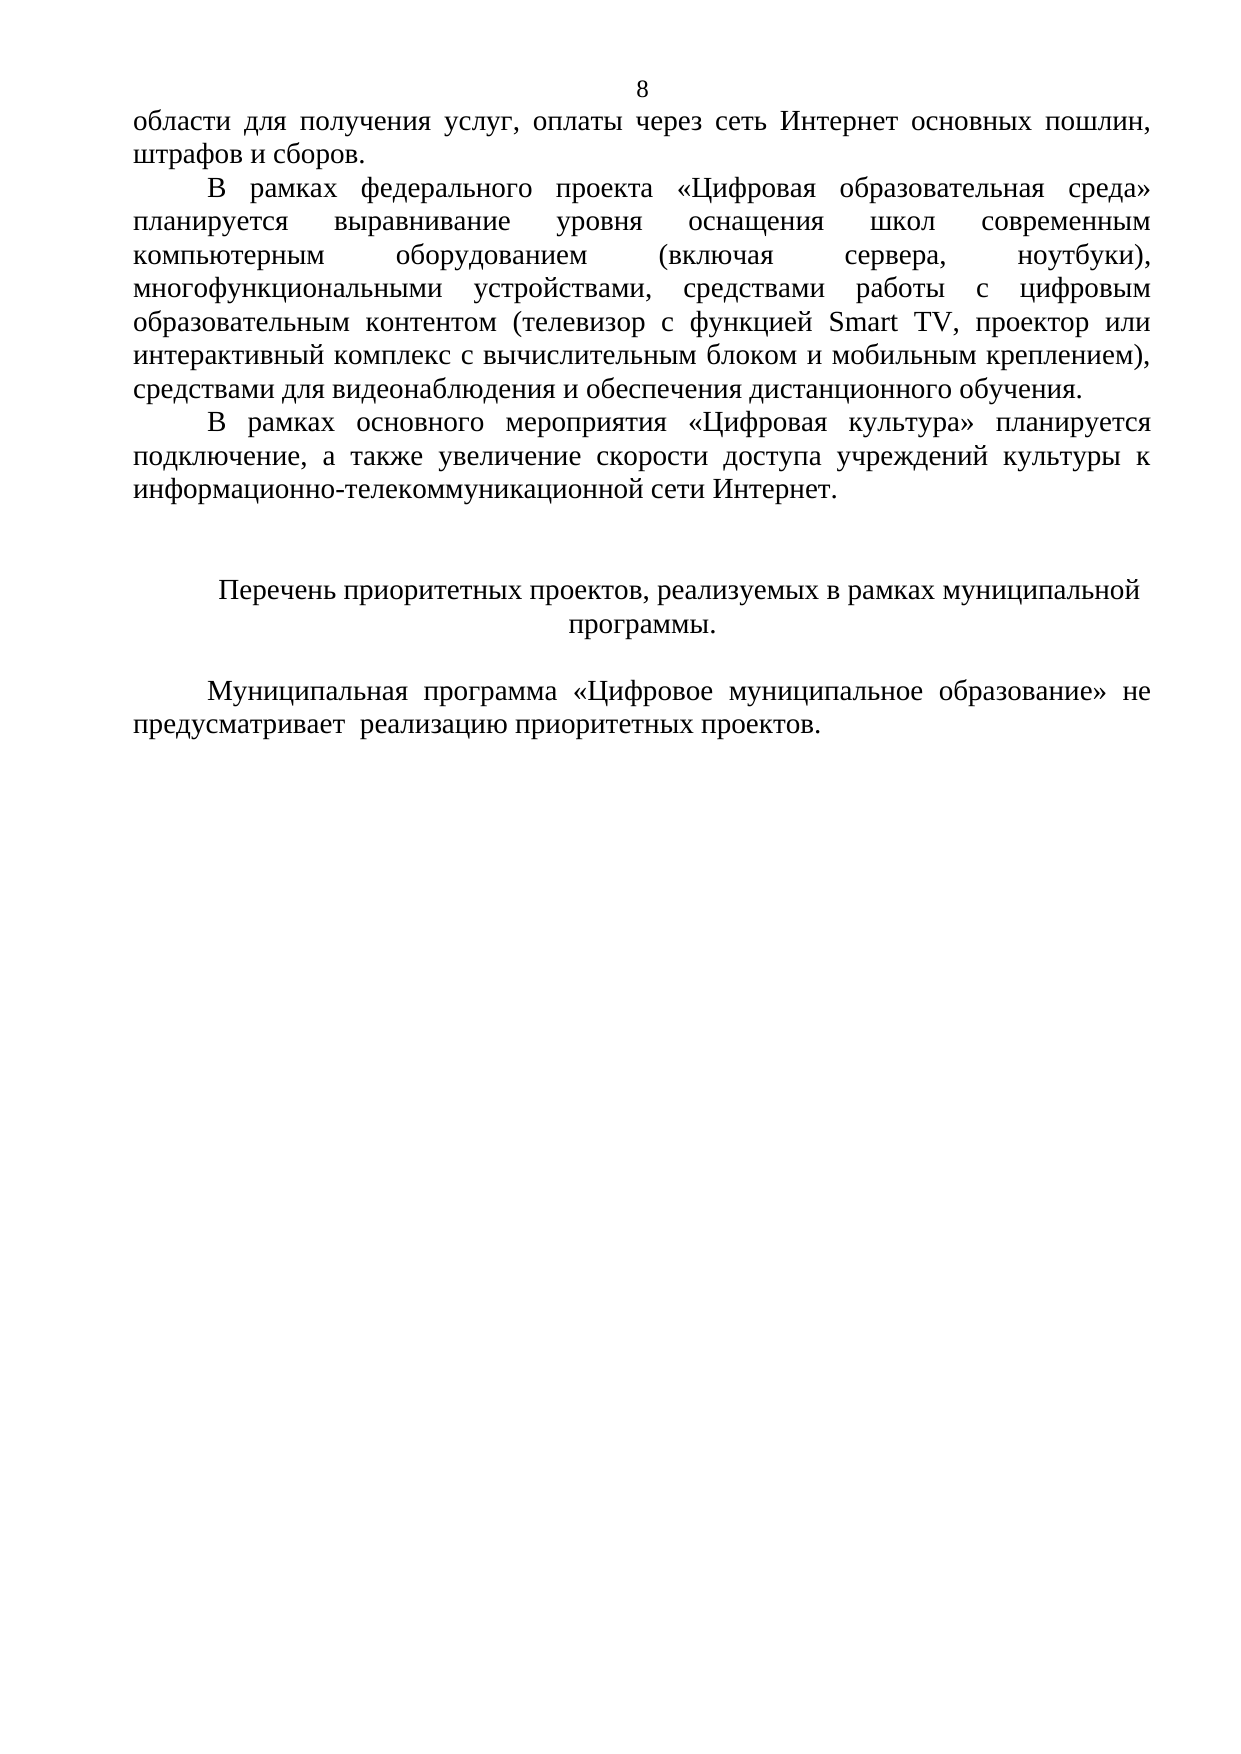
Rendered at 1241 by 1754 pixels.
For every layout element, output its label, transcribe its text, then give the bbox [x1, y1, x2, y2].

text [133, 103, 1152, 170]
text Перечень приоритетных проектов, реализуемых в рамках муниципальной программы. [133, 572, 1152, 639]
text В рамках федерального проекта «Цифровая образовательная среда» планируется выравнивание уровня оснащения школ современным компьютерным оборудованием (включая сервера, ноутбуки), многофункциональными устройствами, средствами работы с цифровым образовательным контентом (телевизор с функцией Smart TV, проектор или интерактивный комплекс с вычислительным блоком и мобильным креплением), средствами для видеонаблюдения и обеспечения дистанционного обучения. [133, 170, 1152, 404]
text Муниципальная программа «Цифровое муниципальное образование» не предусматривает реализацию приоритетных проектов. [133, 673, 1152, 740]
text В рамках основного мероприятия «Цифровая культура» планируется подключение, а также увеличение скорости доступа учреждений культуры к информационно-телекоммуникационной сети Интернет. [133, 404, 1152, 505]
